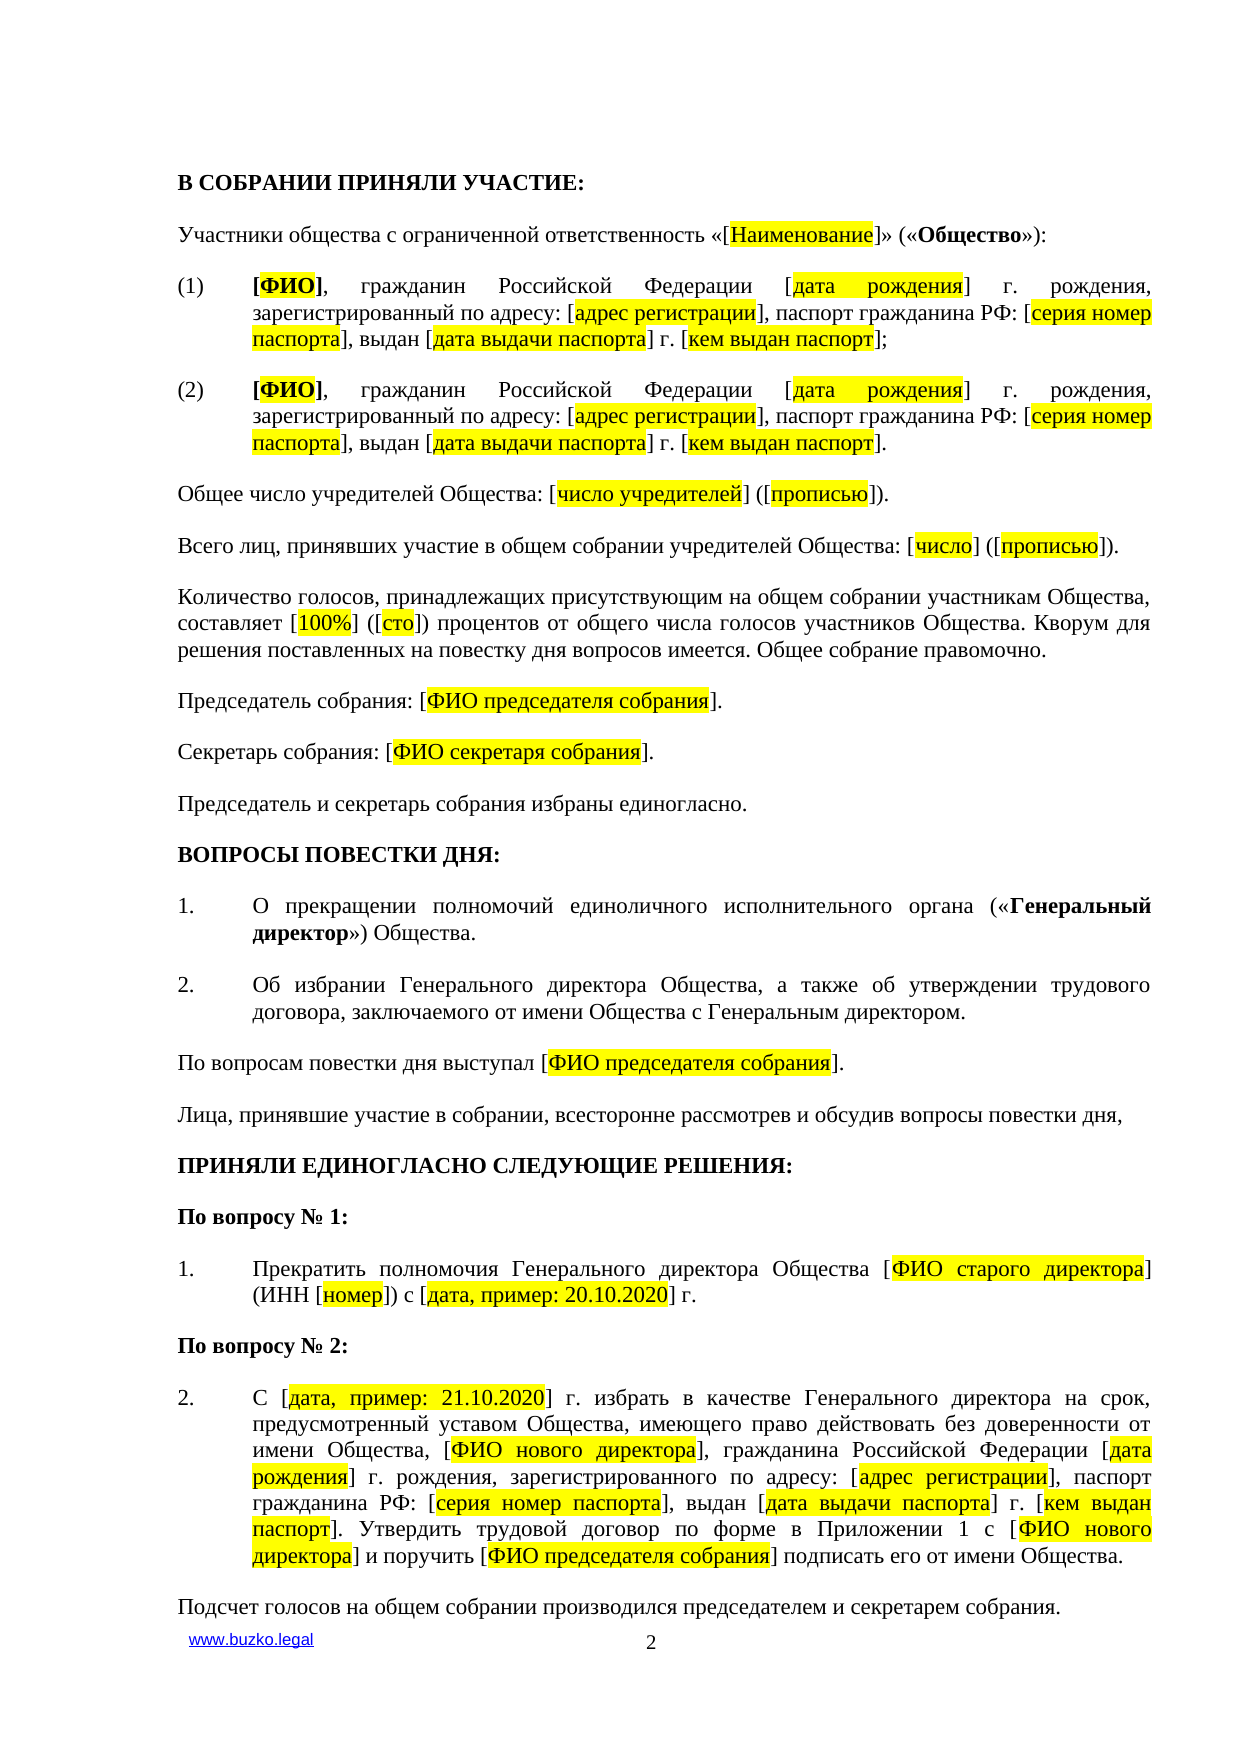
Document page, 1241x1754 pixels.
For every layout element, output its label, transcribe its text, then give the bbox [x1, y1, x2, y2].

text В СОБРАНИИ ПРИНЯЛИ УЧАСТИЕ: [177, 169, 1152, 196]
list [ФИО], гражданин Российской Федерации [дата рождения] г. рождения, зарегистрированный по адресу: [адрес регистрации], паспорт гражданина РФ: [серия номер паспорта], выдан [дата выдачи паспорта] г. [кем выдан паспорт]; [177, 272, 1152, 351]
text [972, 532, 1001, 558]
text Подсчет голосов на общем собрании производился председателем и секретарем собрания. [177, 1593, 1152, 1619]
list Об избрании Генерального директора Общества, а также об утверждении трудового договора, заключаемого от имени Общества с Генеральным директором. [177, 972, 1152, 1024]
list С [дата, пример: 21.10.2020] г. избрать в качестве Генерального директора на срок, предусмотренный уставом Общества, имеющего право действовать без доверенности от имени Общества, [ФИО нового директора], гражданина Российской Федерации [дата рождения] г. рождения, зарегистрированного по адресу: [адрес регистрации], паспорт гражданина РФ: [серия номер паспорта], выдан [дата выдачи паспорта] г. [кем выдан паспорт]. Утвердить трудовой договор по форме в Приложении 1 с [ФИО нового директора] и поручить [ФИО председателя собрания] подписать его от имени Общества. [177, 1384, 1152, 1568]
text По вопросам повестки дня выступал [ФИО председателя собрания]. [177, 1049, 548, 1076]
text Участники общества с ограниченной ответственность «[Наименование]» («Общество»): [873, 221, 1152, 247]
text Всего лиц, принявших участие в общем собрании учредителей Общества: [число] ([прописью]). [177, 532, 915, 558]
list О прекращении полномочий единоличного исполнительного органа («Генеральный директор») Общества. [177, 892, 1152, 945]
text ВОПРОСЫ ПОВЕСТКИ ДНЯ: [177, 841, 1152, 867]
list [ФИО], гражданин Российской Федерации [дата рождения] г. рождения, зарегистрированный по адресу: [адрес регистрации], паспорт гражданина РФ: [серия номер паспорта], выдан [дата выдачи паспорта] г. [кем выдан паспорт]. [177, 376, 1152, 455]
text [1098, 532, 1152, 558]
text Председатель собрания: [ФИО председателя собрания]. [709, 687, 1152, 713]
list По вопросу № 1: [177, 1203, 1152, 1230]
text По вопросам повестки дня выступал [ФИО председателя собрания]. [831, 1049, 1152, 1076]
list Прекратить полномочия Генерального директора Общества [ФИО старого директора] (ИНН [номер]) с [дата, пример: 20.10.2020] г. [177, 1255, 1152, 1307]
text Участники общества с ограниченной ответственность «[Наименование]» («Общество»): [177, 221, 730, 247]
text Общее число учредителей Общества: [число учредителей] ([прописью]). [177, 480, 557, 507]
text ПРИНЯЛИ ЕДИНОГЛАСНО СЛЕДУЮЩИЕ РЕШЕНИЯ: [177, 1152, 1152, 1178]
text Секретарь собрания: [ФИО секретаря собрания]. [177, 738, 1152, 765]
text Лица, принявшие участие в собрании, всесторонне рассмотрев и обсудив вопросы повестки дня, [177, 1101, 1152, 1127]
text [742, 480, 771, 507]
text Председатель и секретарь собрания избраны единогласно. [177, 790, 1152, 816]
text Количество голосов, принадлежащих присутствующим на общем собрании участникам Общества, составляет [100%] ([сто]) процентов от общего числа голосов участников Общества. Кворум для решения поставленных на повестку дня вопросов имеется. Общее собрание правомочно. [177, 583, 1152, 662]
list По вопросу № 2: [177, 1332, 1152, 1359]
text Председатель собрания: [ФИО председателя собрания]. [177, 687, 427, 713]
text Общее число учредителей Общества: [число учредителей] ([прописью]). [868, 480, 1152, 507]
